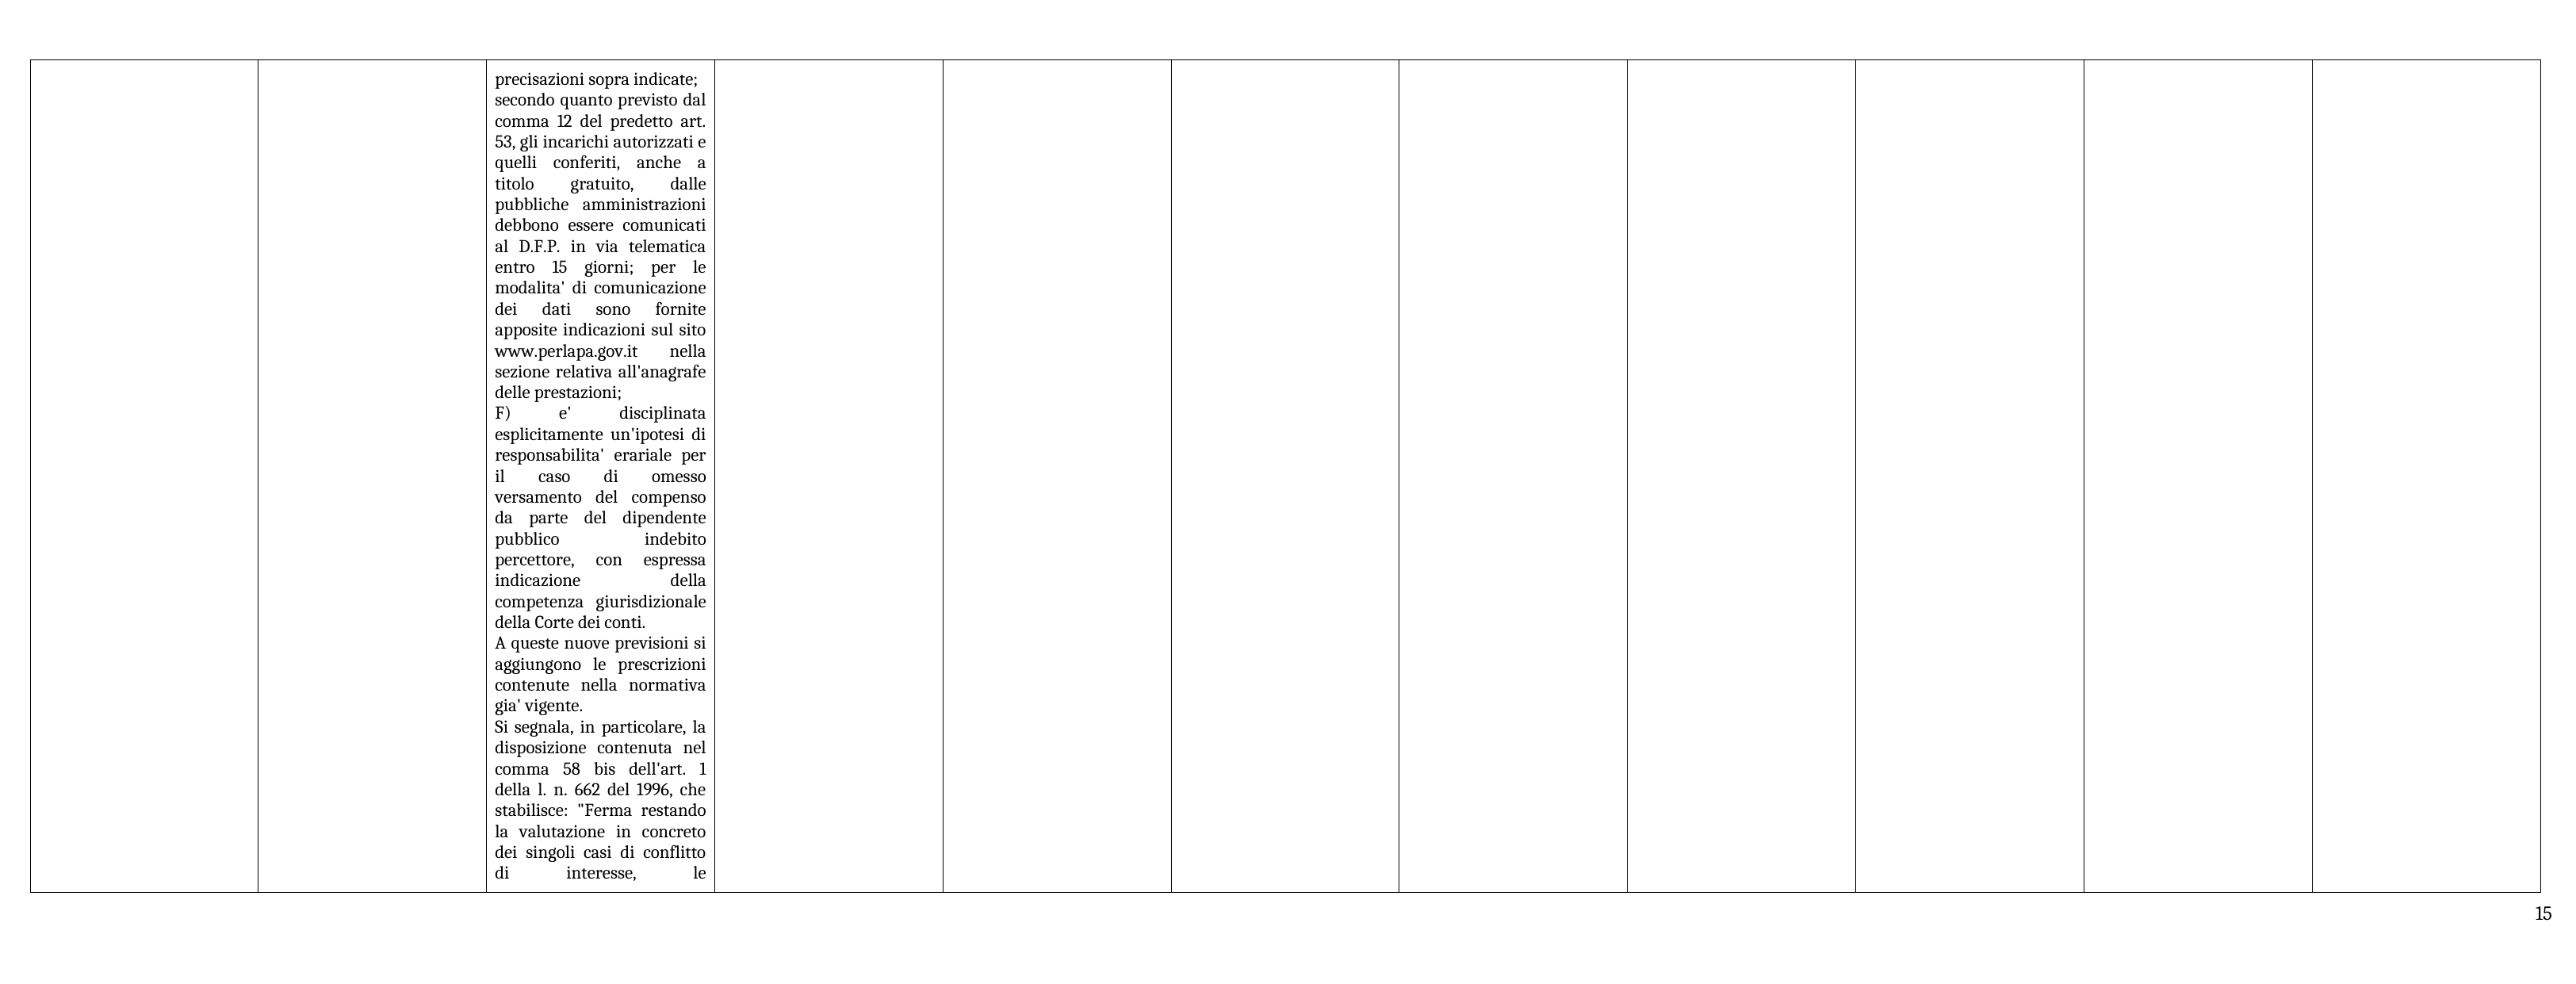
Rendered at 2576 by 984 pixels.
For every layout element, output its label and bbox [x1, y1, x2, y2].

table_cell [31, 60, 258, 892]
table_cell [1856, 60, 2084, 892]
table_cell [944, 60, 1171, 892]
table_cell [258, 60, 486, 892]
table_cell [487, 60, 714, 892]
table_cell [1172, 60, 1399, 892]
table_cell [1399, 60, 1627, 892]
table_cell [1628, 60, 1855, 892]
table_cell [2084, 60, 2312, 892]
table_cell [715, 60, 943, 892]
table_cell [2313, 60, 2540, 892]
